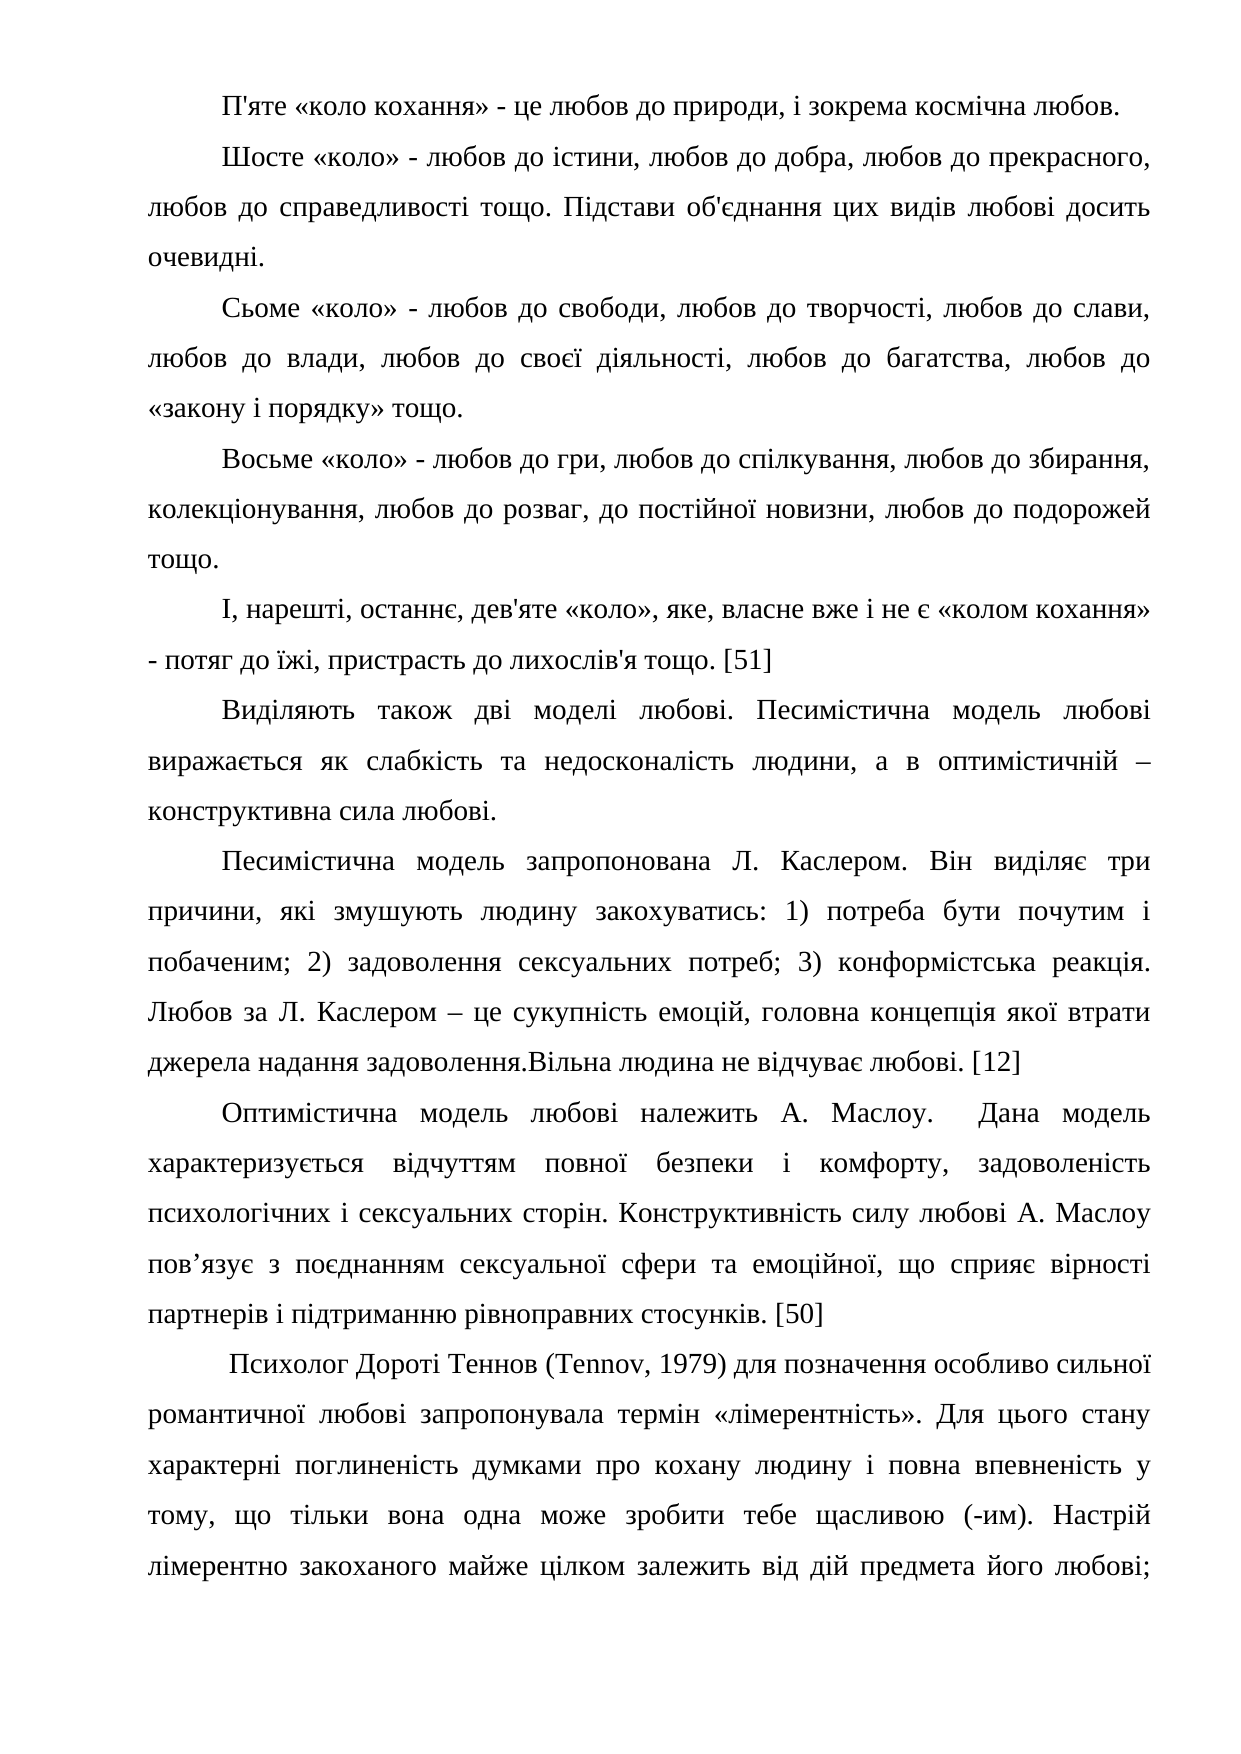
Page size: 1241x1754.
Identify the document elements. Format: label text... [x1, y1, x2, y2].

text Песимістична модель запропонована Л. Каслером. Він виділяє три причини, які змушують людину закохуватись: 1) потреба бути почутим і побаченим; 2) задоволення сексуальних потреб; 3) конформістська реакція. Любов за Л. Каслером – це сукупність емоцій, головна концепція якої втрати джерела надання задоволення.Вільна людина не відчуває любові. [12] [148, 843, 1152, 1078]
text Шосте «коло» - любов до істини, любов до добра, любов до прекрасного, любов до справедливості тощо. Підстави об'єднання цих видів любові досить очевидні. [148, 139, 1152, 273]
text П'яте «коло кохання» - це любов до природи, і зокрема космічна любов. [148, 88, 1152, 122]
text І, нарешті, останнє, дев'яте «коло», яке, власне вже і не є «колом кохання» - потяг до їжі, пристрасть до лихослів'я тощо. [51] [148, 592, 1152, 676]
text Восьме «коло» - любов до гри, любов до спілкування, любов до збирання, колекціонування, любов до розваг, до постійної новизни, любов до подорожей тощо. [148, 441, 1152, 575]
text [148, 1346, 1152, 1581]
text Оптимістична модель любові належить А. Маслоу. Дана модель характеризується відчуттям повної безпеки і комфорту, задоволеність психологічних і сексуальних сторін. Конструктивність силу любові А. Маслоу пов’язує з поєднанням сексуальної сфери та емоційної, що сприяє вірності партнерів і підтриманню рівноправних стосунків. [50] [148, 1095, 1152, 1329]
text Сьоме «коло» - любов до свободи, любов до творчості, любов до слави, любов до влади, любов до своєї діяльності, любов до багатства, любов до «закону і порядку» тощо. [148, 290, 1152, 424]
text Виділяють також дві моделі любові. Песимістична модель любові виражається як слабкість та недосконалість людини, а в оптимістичній – конструктивна сила любові. [148, 692, 1152, 826]
